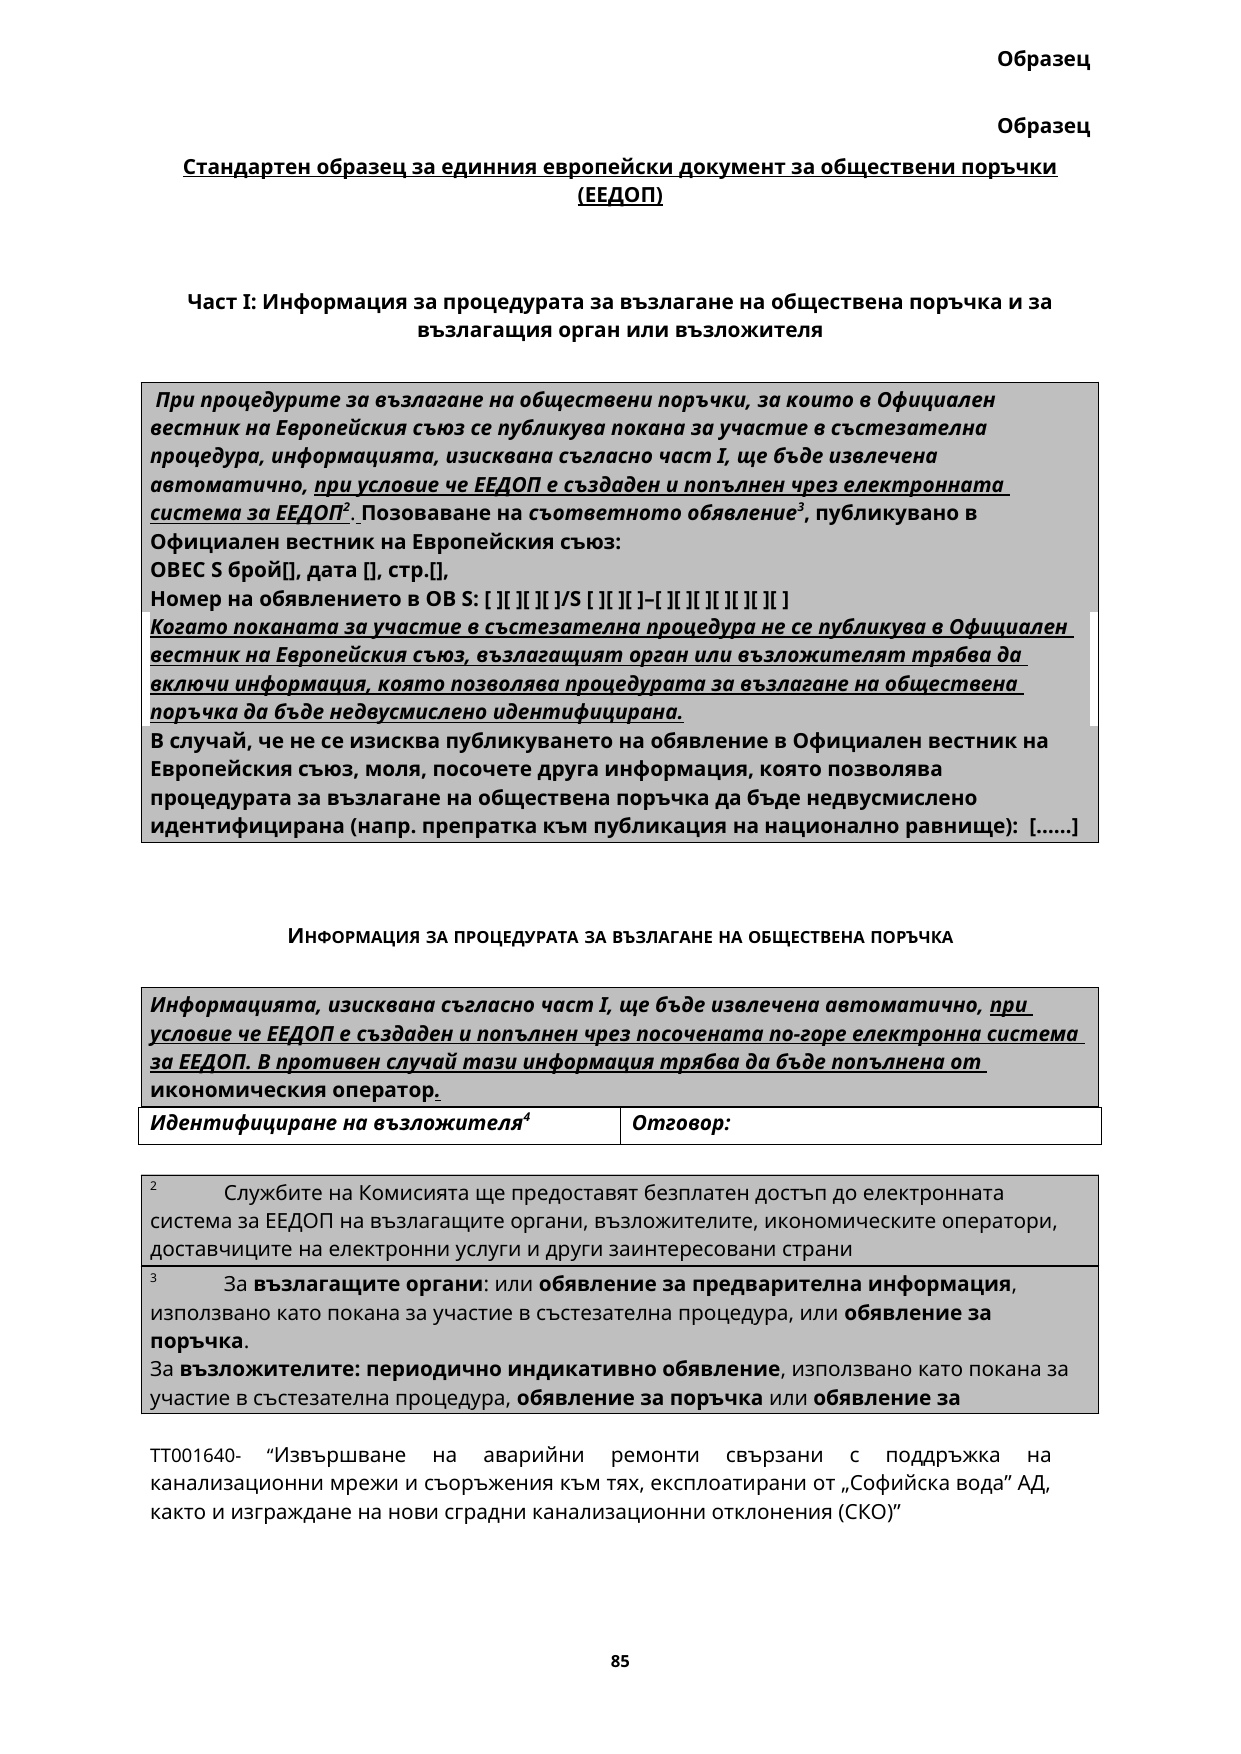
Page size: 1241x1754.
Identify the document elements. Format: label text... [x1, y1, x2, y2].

text При процедурите за възлагане на обществени поръчки, за които в Официален вестник на Европейския съюз се публикува покана за участие в състезателна процедура, информацията, изисквана съгласно част I, ще бъде извлечена автоматично, при условие че ЕЕДОП е създаден и попълнен чрез електронната система за ЕЕДОП. Позоваване на съответното обявление, публикувано в Официален вестник на Европейския съюз: OВEС S брой[], дата [], стр.[], Номер на обявлението в ОВ S: [ ][ ][ ][ ]/S [ ][ ][ ]–[ ][ ][ ][ ][ ][ ][ ] [142, 383, 1098, 612]
table_header Отговор: [621, 1108, 1101, 1143]
title Част І: Информация за процедурата за възлагане на обществена поръчка и за възлагащия орган или възложителя [150, 287, 1090, 344]
text Информацията, изисквана съгласно част I, ще бъде извлечена автоматично, при условие че ЕЕДОП е създаден и попълнен чрез посочената по-горе електронна система за ЕЕДОП. В противен случай тази информация трябва да бъде попълнена от икономическия оператор. [142, 988, 1098, 1106]
title Информация за процедурата за възлагане на обществена поръчка [150, 921, 1090, 950]
text Стандартен образец за единния европейски документ за обществени поръчки (ЕЕДОП) [150, 152, 1090, 209]
text В случай, че не се изисква публикуването на обявление в Официален вестник на Европейския съюз, моля, посочете друга информация, която позволява процедурата за възлагане на обществена поръчка да бъде недвусмислено идентифицирана (напр. препратка към публикация на национално равнище): [……] [142, 723, 1098, 842]
text Когато поканата за участие в състезателна процедура не се публикува в Официален вестник на Европейския съюз, възлагащият орган или възложителят трябва да включи информация, която позволява процедурата за възлагане на обществена поръчка да бъде недвусмислено идентифицирана. [150, 612, 1090, 723]
text Образец [215, 111, 1090, 139]
table_header Идентифициране на възложителя [139, 1108, 620, 1143]
